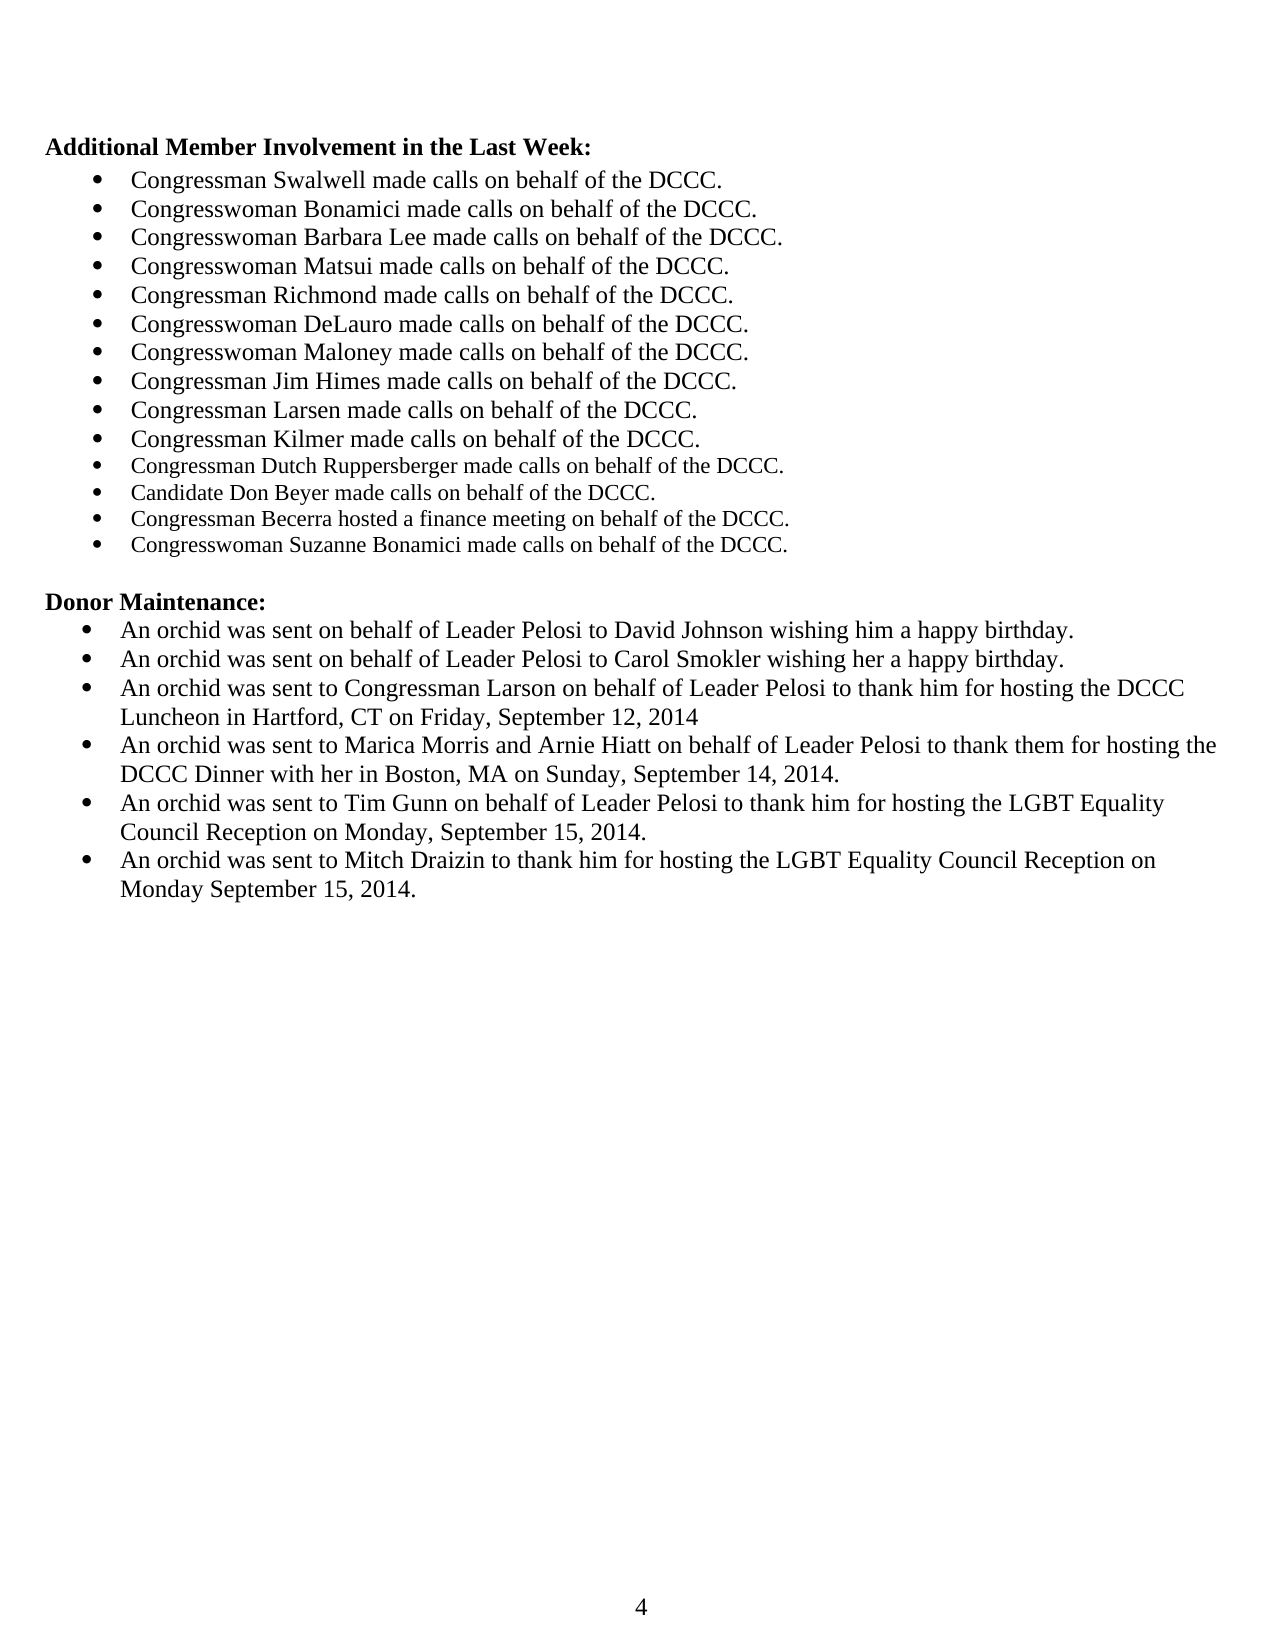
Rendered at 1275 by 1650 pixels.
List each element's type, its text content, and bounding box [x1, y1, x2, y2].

list Congressman Becerra hosted a finance meeting on behalf of the DCCC. [93, 505, 1237, 531]
list An orchid was sent on behalf of Leader Pelosi to David Johnson wishing him a happy birthday. [82, 615, 1237, 644]
list Congresswoman Bonamici made calls on behalf of the DCCC. [93, 194, 1237, 222]
list Congresswoman Suzanne Bonamici made calls on behalf of the DCCC. [93, 531, 1237, 558]
list Candidate Don Beyer made calls on behalf of the DCCC. [93, 479, 1237, 505]
list An orchid was sent to Marica Morris and Arnie Hiatt on behalf of Leader Pelosi to thank them for hosting the DCCC Dinner with her in Boston, MA on Sunday, September 14, 2014. [82, 730, 1237, 788]
list Congresswoman Maloney made calls on behalf of the DCCC. [93, 337, 1237, 366]
list An orchid was sent to Congressman Larson on behalf of Leader Pelosi to thank him for hosting the DCCC Luncheon in Hartford, CT on Friday, September 12, 2014 [82, 673, 1237, 730]
list Congressman Kilmer made calls on behalf of the DCCC. [93, 424, 1237, 452]
list An orchid was sent to Mitch Draizin to thank him for hosting the LGBT Equality Council Reception on Monday September 15, 2014. [82, 845, 1237, 903]
list Congressman Swalwell made calls on behalf of the DCCC. [93, 165, 1237, 194]
text Additional Member Involvement in the Last Week: [45, 132, 1237, 161]
list An orchid was sent to Tim Gunn on behalf of Leader Pelosi to thank him for hosting the LGBT Equality Council Reception on Monday, September 15, 2014. [82, 788, 1237, 845]
list Congresswoman DeLauro made calls on behalf of the DCCC. [93, 309, 1237, 337]
list Congressman Dutch Ruppersberger made calls on behalf of the DCCC. [93, 452, 1237, 479]
list Congressman Richmond made calls on behalf of the DCCC. [93, 280, 1237, 309]
list Congressman Jim Himes made calls on behalf of the DCCC. [93, 366, 1237, 395]
list An orchid was sent on behalf of Leader Pelosi to Carol Smokler wishing her a happy birthday. [82, 644, 1237, 673]
list Congresswoman Matsui made calls on behalf of the DCCC. [93, 251, 1237, 280]
list Congresswoman Barbara Lee made calls on behalf of the DCCC. [93, 222, 1237, 251]
list Congressman Larsen made calls on behalf of the DCCC. [93, 395, 1237, 424]
text Donor Maintenance: [45, 587, 1237, 615]
